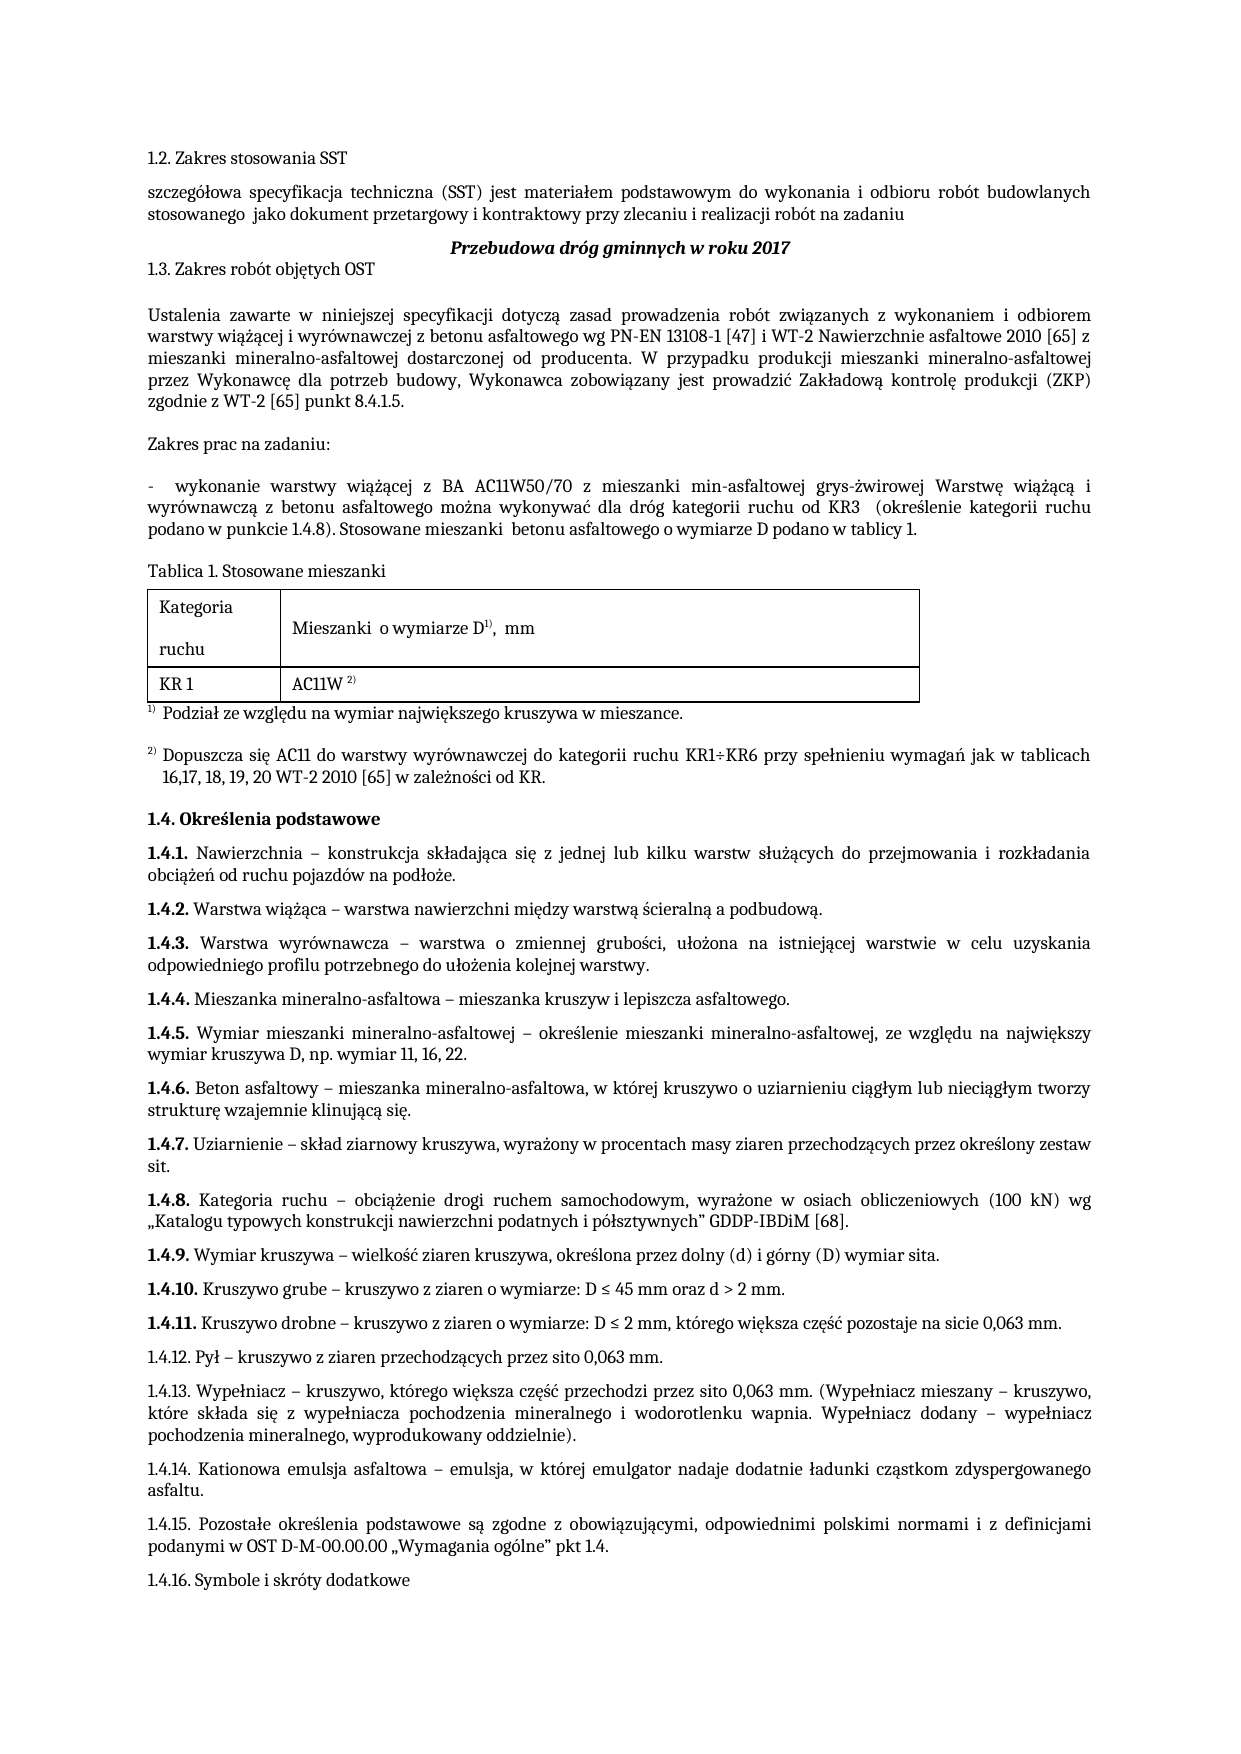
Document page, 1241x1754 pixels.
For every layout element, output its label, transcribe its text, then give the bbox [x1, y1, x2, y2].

text 1.4.11. Kruszywo drobne – kruszywo z ziaren o wymiarze: D ≤ 2 mm, którego większa część pozostaje na sicie 0,063 mm. [148, 1313, 1093, 1334]
text 1.3. Zakres robót objętych OST [148, 259, 1093, 280]
text Ustalenia zawarte w niniejszej specyfikacji dotyczą zasad prowadzenia robót związanych z wykonaniem i odbiorem warstwy wiążącej i wyrównawczej z betonu asfaltowego wg PN-EN 13108-1 [47] i WT-2 Nawierzchnie asfaltowe 2010 [65] z mieszanki mineralno-asfaltowej dostarczonej od producenta. W przypadku produkcji mieszanki mineralno-asfaltowej przez Wykonawcę dla potrzeb budowy, Wykonawca zobowiązany jest prowadzić Zakładową kontrolę produkcji (ZKP) zgodnie z WT-2 [65] punkt 8.4.1.5. [148, 304, 1093, 412]
text 1.4.16. Symbole i skróty dodatkowe [148, 1569, 1093, 1591]
text 1.4.12. Pył – kruszywo z ziaren przechodzących przez sito 0,063 mm. [148, 1347, 1093, 1368]
text 1.4.6. Beton asfaltowy – mieszanka mineralno-asfaltowa, w której kruszywo o uziarnieniu ciągłym lub nieciągłym tworzy strukturę wzajemnie klinującą się. [148, 1078, 1093, 1121]
text 1.4.15. Pozostałe określenia podstawowe są zgodne z obowiązującymi, odpowiednimi polskimi normami i z definicjami podanymi w OST D-M-00.00.00 „Wymagania ogólne” pkt 1.4. [148, 1514, 1093, 1557]
text 1.4.10. Kruszywo grube – kruszywo z ziaren o wymiarze: D ≤ 45 mm oraz d > 2 mm. [148, 1279, 1093, 1300]
text Zakres prac na zadaniu: [148, 433, 1093, 455]
text Przebudowa dróg gminnych w roku 2017 [148, 237, 1093, 259]
text 2) Dopuszcza się AC11 do warstwy wyrównawczej do kategorii ruchu KR1÷KR6 przy spełnieniu wymagań jak w tablicach 16,17, 18, 19, 20 WT-2 2010 [65] w zależności od KR. [148, 745, 1093, 788]
text - wykonanie warstwy wiążącej z BA AC11W50/70 z mieszanki min-asfaltowej grys-żwirowej Warstwę wiążącą i wyrównawczą z betonu asfaltowego można wykonywać dla dróg kategorii ruchu od KR3 (określenie kategorii ruchu podano w punkcie 1.4.8). Stosowane mieszanki betonu asfaltowego o wymiarze D podano w tablicy 1. [148, 476, 1093, 540]
text 1.4.2. Warstwa wiążąca – warstwa nawierzchni między warstwą ścieralną a podbudową. [148, 898, 1093, 920]
text 1.2. Zakres stosowania SST [148, 148, 1093, 169]
text 1.4.1. Nawierzchnia – konstrukcja składająca się z jednej lub kilku warstw służących do przejmowania i rozkładania obciążeń od ruchu pojazdów na podłoże. [148, 843, 1093, 886]
text 1.4.8. Kategoria ruchu – obciążenie drogi ruchem samochodowym, wyrażone w osiach obliczeniowych (100 kN) wg „Katalogu typowych konstrukcji nawierzchni podatnych i półsztywnych” GDDP-IBDiM [68]. [148, 1189, 1093, 1232]
text 1.4.5. Wymiar mieszanki mineralno-asfaltowej – określenie mieszanki mineralno-asfaltowej, ze względu na największy wymiar kruszywa D, np. wymiar 11, 16, 22. [148, 1022, 1093, 1065]
table_cell KR 1 [148, 668, 280, 701]
text Tablica 1. Stosowane mieszanki [148, 561, 1093, 583]
text szczegółowa specyfikacja techniczna (SST) jest materiałem podstawowym do wykonania i odbioru robót budowlanych stosowanego jako dokument przetargowy i kontraktowy przy zlecaniu i realizacji robót na zadaniu [148, 182, 1093, 225]
text 1.4.9. Wymiar kruszywa – wielkość ziaren kruszywa, określona przez dolny (d) i górny (D) wymiar sita. [148, 1245, 1093, 1266]
text 1.4. Określenia podstawowe [148, 809, 1093, 830]
text 1.4.7. Uziarnienie – skład ziarnowy kruszywa, wyrażony w procentach masy ziaren przechodzących przez określony zestaw sit. [148, 1133, 1093, 1177]
text 1.4.4. Mieszanka mineralno-asfaltowa – mieszanka kruszyw i lepiszcza asfaltowego. [148, 988, 1093, 1010]
text 1.4.14. Kationowa emulsja asfaltowa – emulsja, w której emulgator nadaje dodatnie ładunki cząstkom zdyspergowanego asfaltu. [148, 1458, 1093, 1501]
text 1.4.13. Wypełniacz – kruszywo, którego większa część przechodzi przez sito 0,063 mm. (Wypełniacz mieszany – kruszywo, które składa się z wypełniacza pochodzenia mineralnego i wodorotlenku wapnia. Wypełniacz dodany – wypełniacz pochodzenia mineralnego, wyprodukowany oddzielnie). [148, 1381, 1093, 1446]
table_header Kategoria ruchu [148, 590, 280, 666]
table_cell AC11W 2) [281, 668, 919, 701]
text 1) Podział ze względu na wymiar największego kruszywa w mieszance. [148, 702, 1093, 724]
table_header Mieszanki o wymiarze D1), mm [281, 590, 919, 666]
text 1.4.3. Warstwa wyrównawcza – warstwa o zmiennej grubości, ułożona na istniejącej warstwie w celu uzyskania odpowiedniego profilu potrzebnego do ułożenia kolejnej warstwy. [148, 933, 1093, 976]
